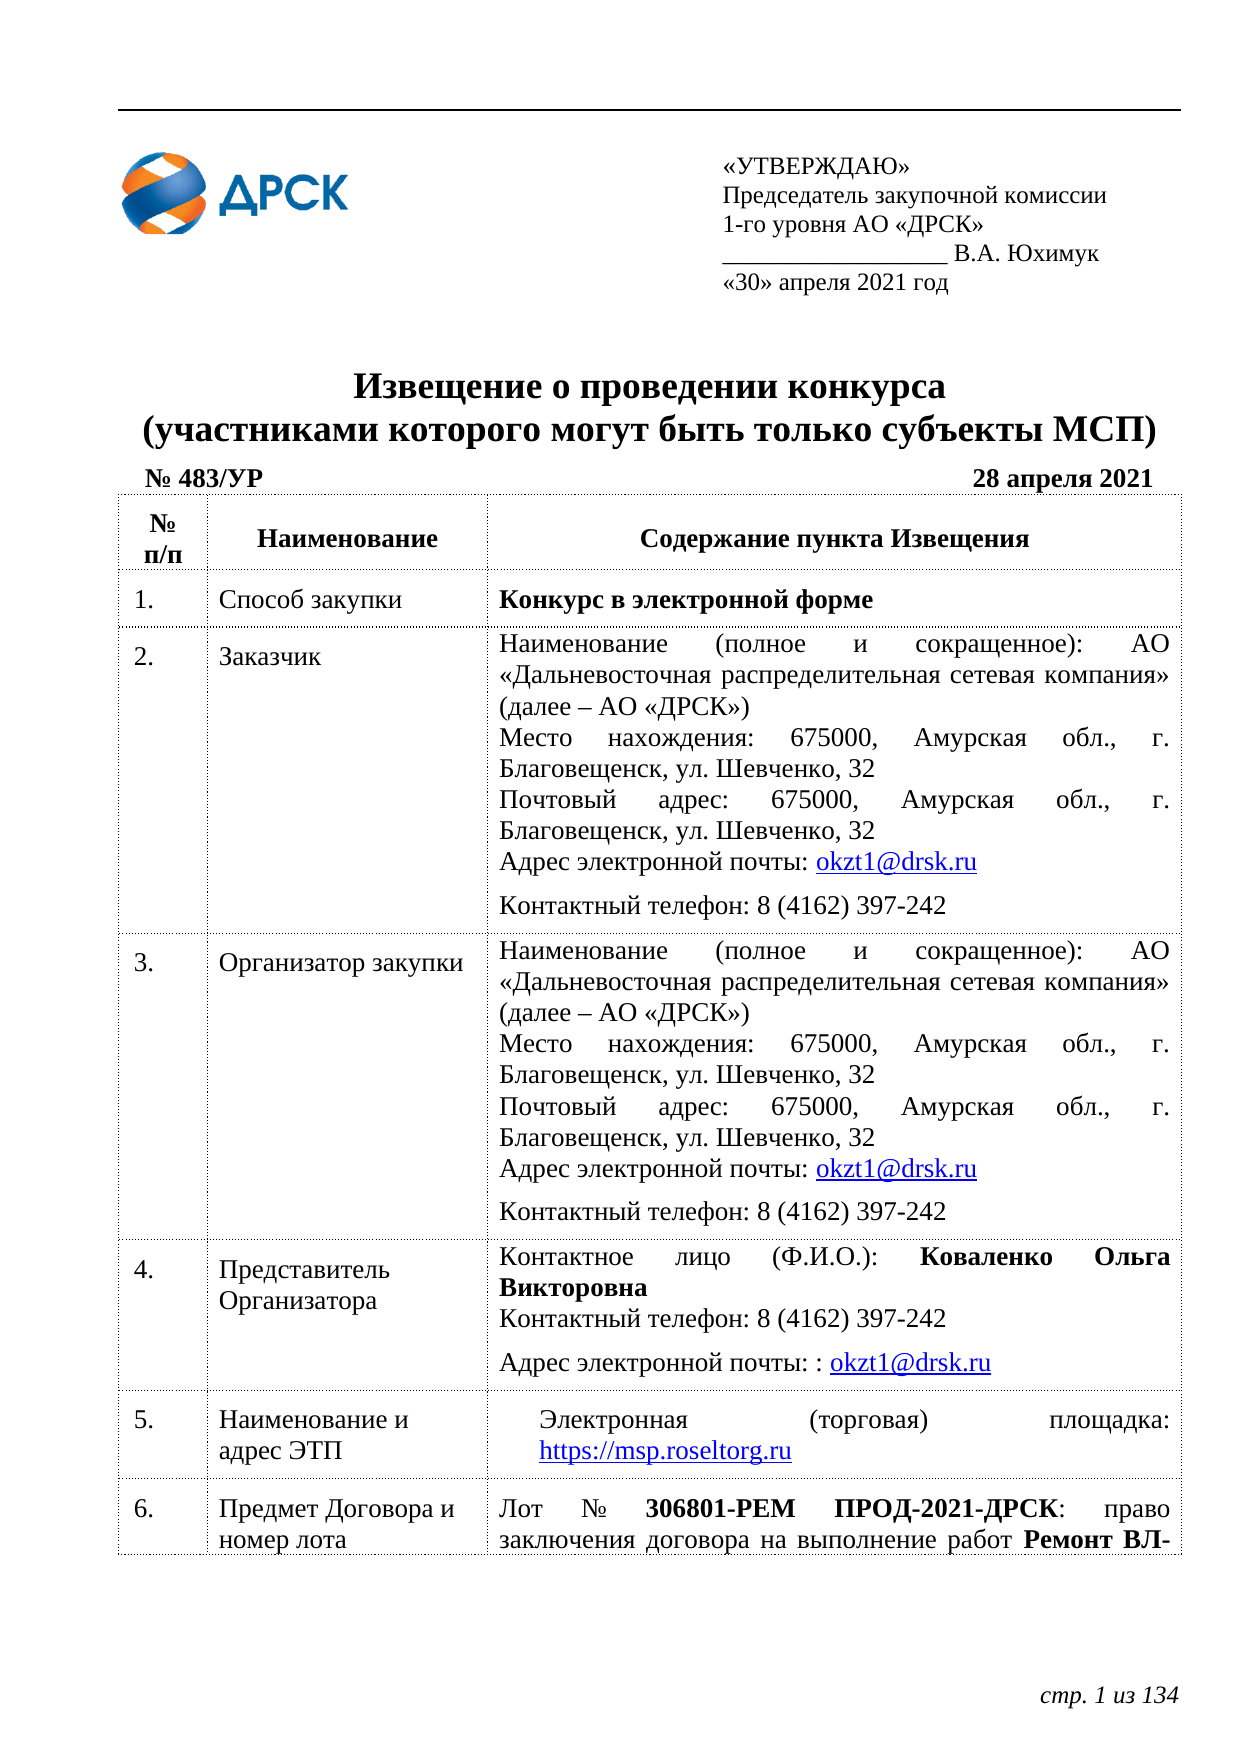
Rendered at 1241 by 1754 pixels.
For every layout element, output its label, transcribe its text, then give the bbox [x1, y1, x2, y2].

text «30» апреля 2021 год [722, 267, 1181, 295]
table_cell Способ закупки [207, 569, 488, 626]
picture [118, 149, 365, 238]
table_header Наименование [207, 494, 488, 569]
table_cell Наименование (полное и сокращенное): АО «Дальневосточная распределительная сетевая компания» (далее – АО «ДРСК») Место нахождения: 675000, Амурская обл., г. Благовещенск, ул. Шевченко, 32 Почтовый адрес: 675000, Амурская обл., г. Благовещенск, ул. Шевченко, 32 Адрес электронной почты: okzt1@drsk.ru Контактный телефон: 8 (4162) 397-242 [488, 933, 1182, 1239]
table_cell [119, 933, 207, 1239]
text Извещение о проведении конкурса (участниками которого могут быть только субъекты МСП) [118, 363, 1181, 450]
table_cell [207, 1478, 488, 1554]
table_cell Конкурс в электронной форме [488, 569, 1182, 626]
table_cell Заказчик [207, 626, 488, 933]
table_cell [119, 1239, 207, 1390]
table_cell [119, 626, 207, 933]
table_cell Организатор закупки [207, 933, 488, 1239]
table_cell [119, 1390, 207, 1478]
table_cell [119, 1478, 207, 1554]
text 1-го уровня АО «ДРСК» [722, 209, 1181, 238]
table_cell Наименование и адрес ЭТП [207, 1390, 488, 1478]
table_header № п/п [119, 494, 207, 569]
text __________________ В.А. Юхимук [722, 238, 1181, 267]
text Председатель закупочной комиссии [722, 180, 1181, 209]
table_cell Наименование (полное и сокращенное): АО «Дальневосточная распределительная сетевая компания» (далее – АО «ДРСК») Место нахождения: 675000, Амурская обл., г. Благовещенск, ул. Шевченко, 32 Почтовый адрес: 675000, Амурская обл., г. Благовещенск, ул. Шевченко, 32 Адрес электронной почты: okzt1@drsk.ru Контактный телефон: 8 (4162) 397-242 [488, 626, 1182, 933]
table_cell Контактное лицо (Ф.И.О.): Коваленко Ольга Викторовна Контактный телефон: 8 (4162) 397-242 Адрес электронной почты: : okzt1@drsk.ru [488, 1239, 1182, 1390]
table_cell Электронная (торговая) площадка: https://msp.roseltorg.ru [488, 1390, 1182, 1478]
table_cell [488, 1478, 1182, 1554]
table_header Содержание пункта Извещения [488, 494, 1182, 569]
table_cell [119, 569, 207, 626]
text № 483/УР 28 апреля 2021 [118, 462, 1181, 493]
text «УТВЕРЖДАЮ» [722, 149, 1181, 180]
table_cell Представитель Организатора [207, 1239, 488, 1390]
